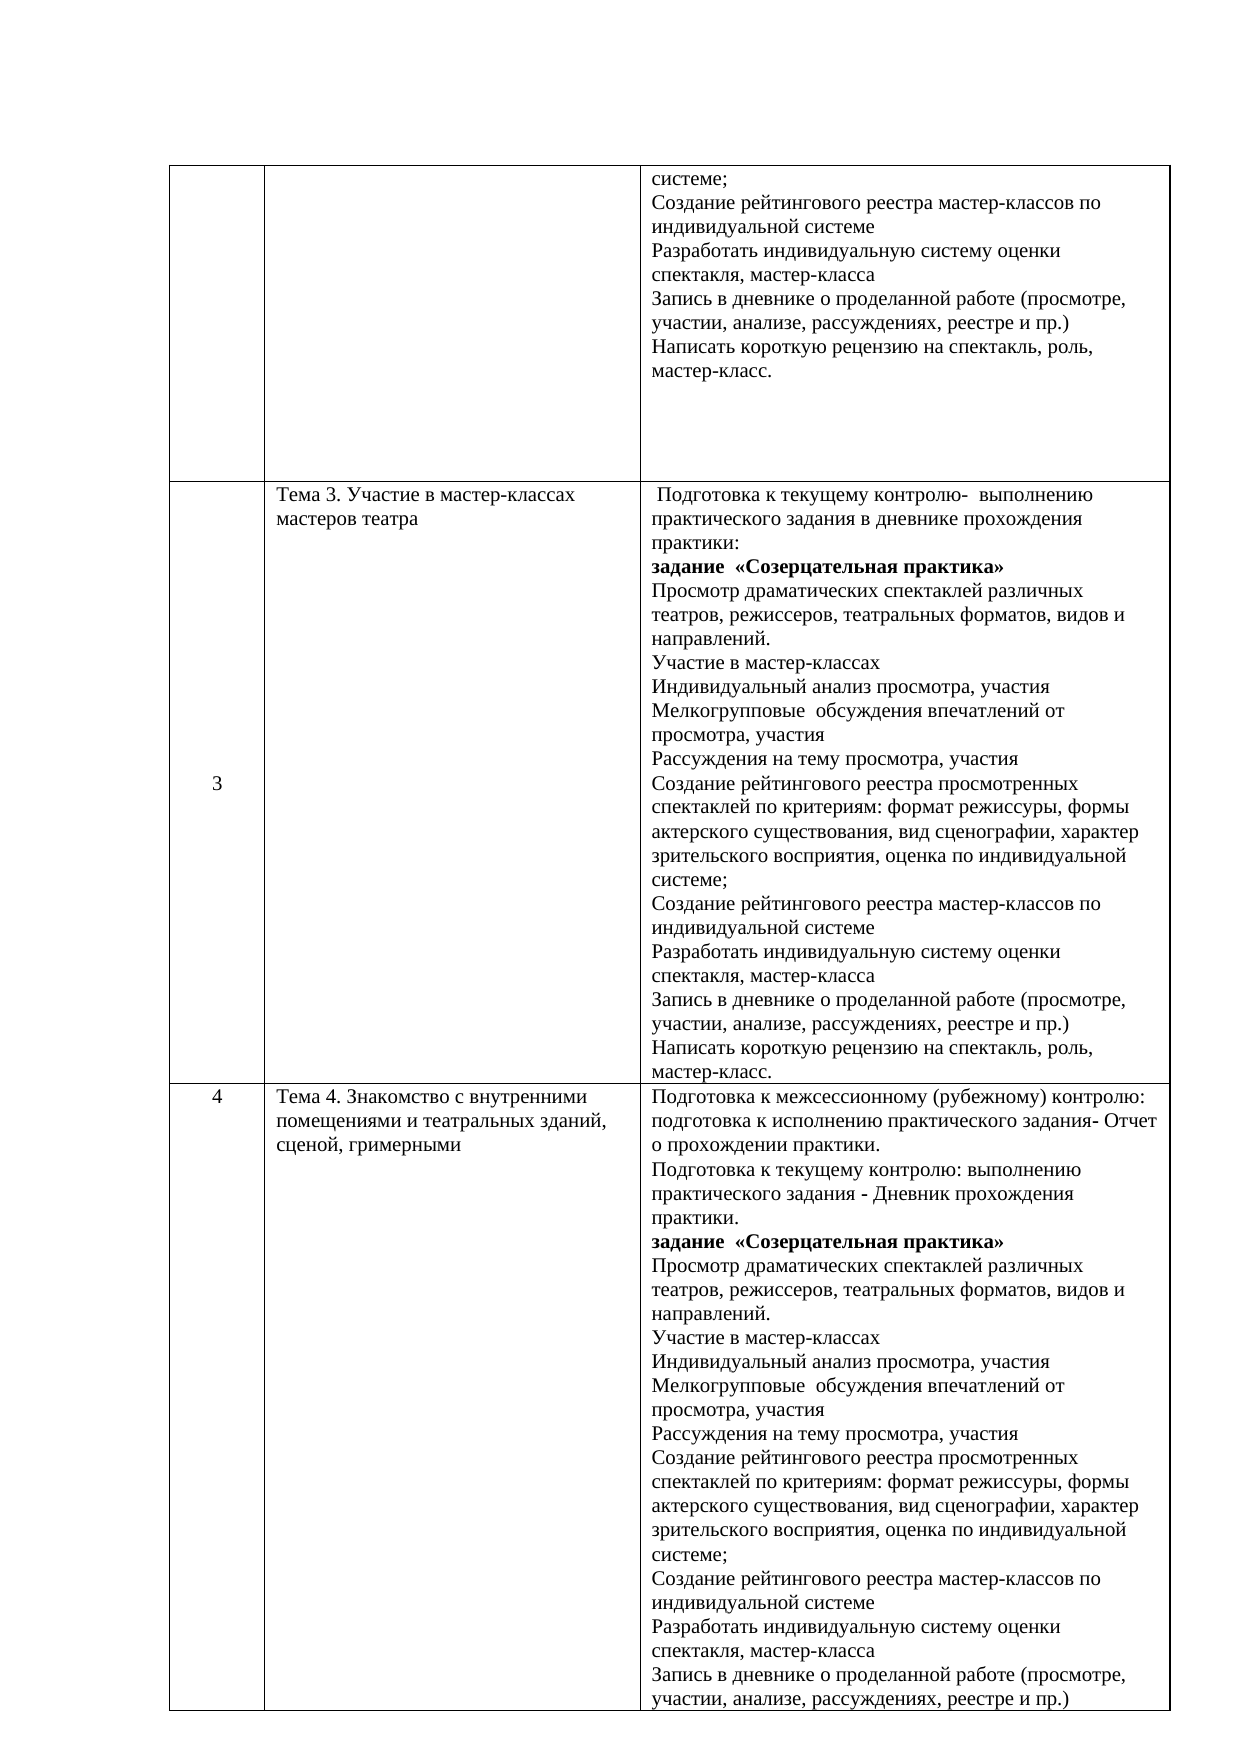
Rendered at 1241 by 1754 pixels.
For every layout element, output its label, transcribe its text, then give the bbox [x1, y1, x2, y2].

table_cell 2 [170, 166, 264, 481]
table_cell Тема 3. Участие в мастер-классах мастеров театра [265, 482, 640, 1083]
table_cell Подготовка к текущему контролю- выполнению практического задания в дневнике прохождения практики: задание «Созерцательная практика» Просмотр драматических спектаклей различных театров, режиссеров, театральных форматов, видов и направлений. Участие в мастер-классах Индивидуальный анализ просмотра, участия Мелкогрупповые обсуждения впечатлений от просмотра, участия Рассуждения на тему просмотра, участия Создание рейтингового реестра просмотренных спектаклей по критериям: формат режиссуры, формы актерского существования, вид сценографии, характер зрительского восприятия, оценка по индивидуальной системе; Создание рейтингового реестра мастер-классов по индивидуальной системе Разработать индивидуальную систему оценки спектакля, мастер-класса Запись в дневнике о проделанной работе (просмотре, участии, анализе, рассуждениях, реестре и пр.) Написать короткую рецензию на спектакль, роль, мастер-класс. [641, 482, 1169, 1083]
table_cell 3 [170, 482, 264, 1083]
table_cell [641, 166, 1169, 481]
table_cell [265, 1084, 640, 1710]
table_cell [265, 166, 640, 481]
table_cell 4 [170, 1084, 264, 1710]
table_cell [641, 1084, 1169, 1710]
